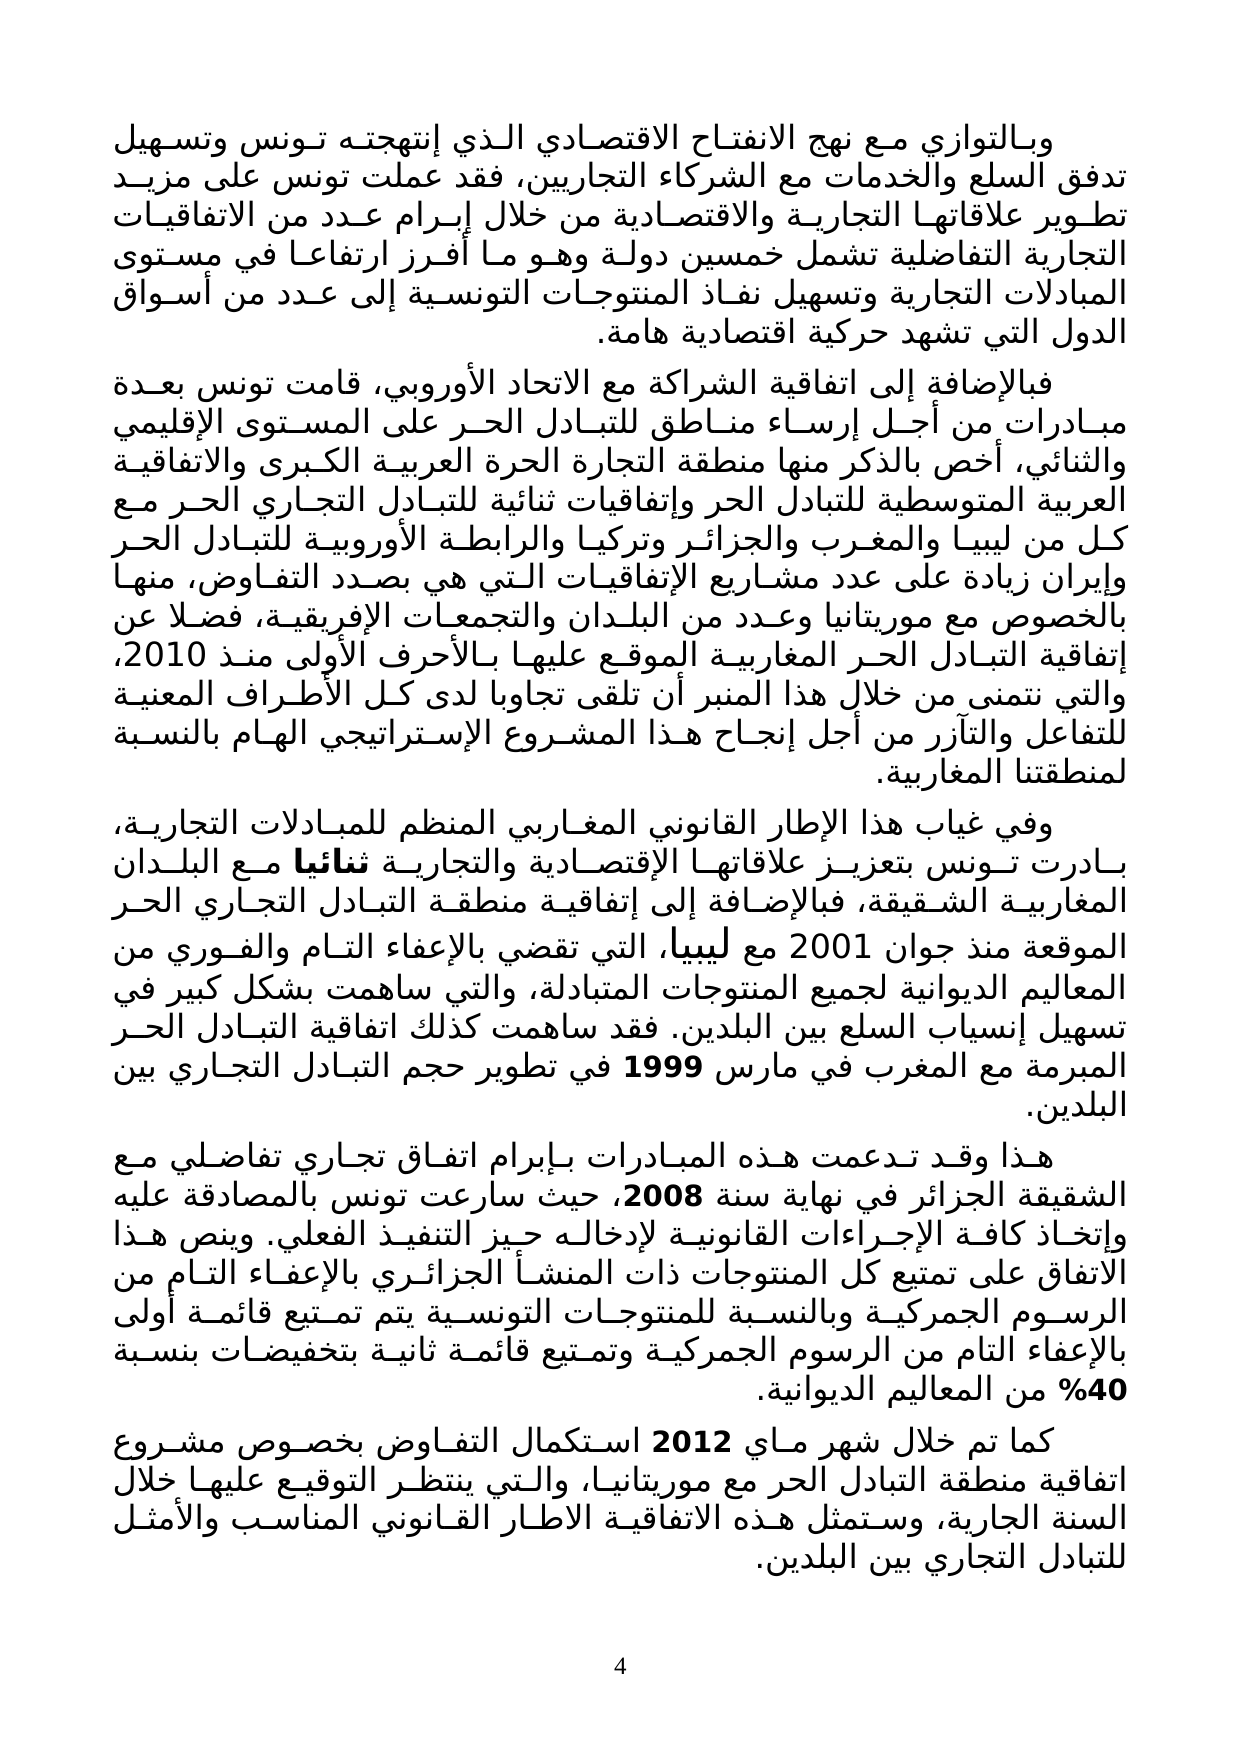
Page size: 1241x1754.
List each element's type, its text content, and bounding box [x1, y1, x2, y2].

text كما تم خلال شهر ماي 2012 استكمال التفاوض بخصوص مشروع اتفاقية منطقة التبادل الحر مع موريتانيا، والتي ينتظر التوقيع عليها خلال السنة الجارية، وستمثل هذه الاتفاقية الاطار القانوني المناسب والأمثل للتبادل التجاري بين البلدين. [112, 1421, 1128, 1577]
text وفي غياب هذا الإطار القانوني المغاربي المنظم للمبادلات التجارية، بادرت تونس بتعزيز علاقاتها الإقتصادية والتجارية ثنائيا مع البلدان المغاربية الشقيقة، فبالإضافة إلى إتفاقية منطقة التبادل التجاري الحر الموقعة منذ جوان 2001 مع ليبيا، التي تقضي بالإعفاء التام والفوري من المعاليم الديوانية لجميع المنتوجات المتبادلة، والتي ساهمت بشكل كبير في تسهيل إنسياب السلع بين البلدين. فقد ساهمت كذلك اتفاقية التبادل الحر المبرمة مع المغرب في مارس 1999 في تطوير حجم التبادل التجاري بين البلدين. [112, 804, 1128, 1124]
text فبالإضافة إلى اتفاقية الشراكة مع الاتحاد الأوروبي، قامت تونس بعدة مبادرات من أجل إرساء مناطق للتبادل الحر على المستوى الإقليمي والثنائي، أخص بالذكر منها منطقة التجارة الحرة العربية الكبرى والاتفاقية العربية المتوسطية للتبادل الحر وإتفاقيات ثنائية للتبادل التجاري الحر مع كل من ليبيا والمغرب والجزائر وتركيا والرابطة الأوروبية للتبادل الحر وإيران زيادة على عدد مشاريع الإتفاقيات التي هي بصدد التفاوض، منها بالخصوص مع موريتانيا وعدد من البلدان والتجمعات الإفريقية، فضلا عن إتفاقية التبادل الحر المغاربية الموقع عليها بالأحرف الأولى منذ 2010، والتي نتمنى من خلال هذا المنبر أن تلقى تجاوبا لدى كل الأطراف المعنية للتفاعل والتآزر من أجل إنجاح هذا المشروع الإستراتيجي الهام بالنسبة لمنطقتنا المغاربية. [112, 364, 1128, 791]
text وبالتوازي مع نهج الانفتاح الاقتصادي الذي إنتهجته تونس وتسهيل تدفق السلع والخدمات مع الشركاء التجاريين، فقد عملت تونس على مزيد تطوير علاقاتها التجارية والاقتصادية من خلال إبرام عدد من الاتفاقيات التجارية التفاضلية تشمل خمسين دولة وهو ما أفرز ارتفاعا في مستوى المبادلات التجارية وتسهيل نفاذ المنتوجات التونسية إلى عدد من أسواق الدول التي تشهد حركية اقتصادية هامة. [112, 118, 1128, 351]
text هذا وقد تدعمت هذه المبادرات بإبرام اتفاق تجاري تفاضلي مع الشقيقة الجزائر في نهاية سنة 2008، حيث سارعت تونس بالمصادقة عليه وإتخاذ كافة الإجراءات القانونية لإدخاله حيز التنفيذ الفعلي. وينص هذا الاتفاق على تمتيع كل المنتوجات ذات المنشأ الجزائري بالإعفاء التام من الرسوم الجمركية وبالنسبة للمنتوجات التونسية يتم تمتيع قائمة أولى بالإعفاء التام من الرسوم الجمركية وتمتيع قائمة ثانية بتخفيضات بنسبة 40% من المعاليم الديوانية. [112, 1137, 1128, 1409]
